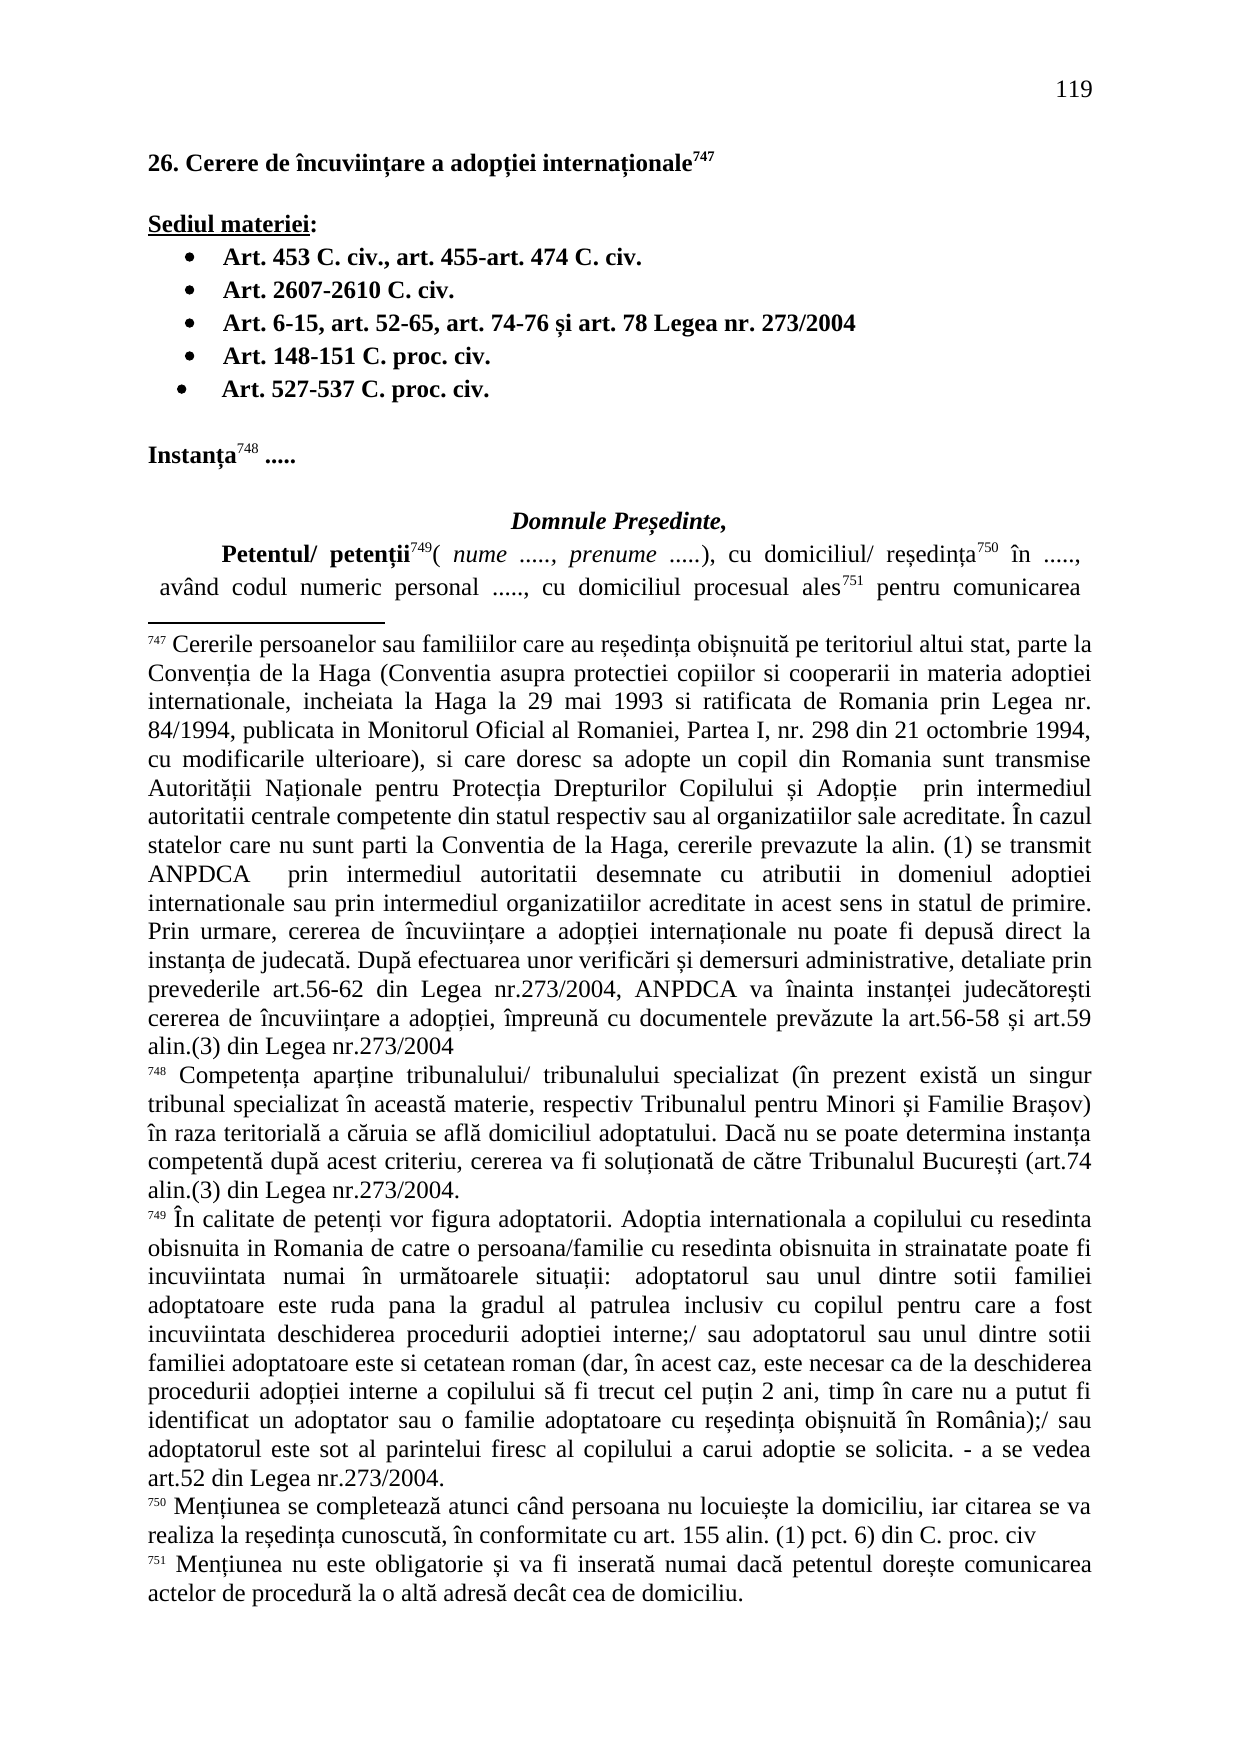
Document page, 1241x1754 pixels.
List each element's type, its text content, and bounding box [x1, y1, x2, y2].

list Art. 148-151 C. proc. civ. [185, 341, 974, 370]
list Art. 453 C. civ., art. 455-art. 474 C. civ. [185, 242, 974, 271]
list Art. 2607-2610 C. civ. [185, 275, 974, 304]
text Domnule Președinte, [266, 506, 974, 534]
text Sediul materiei: [148, 209, 974, 238]
subtitle 26. Cerere de încuviințare a adopției internaționale [148, 148, 1093, 176]
text Petentul/ petenții( nume ....., prenume .....), cu domiciliul/ reședința în ....., având codul numeric personal ....., cu domiciliul procesual ales pentru comunicarea actelor de procedură la numitul ( nume ....., prenume ..... ), cu domiciliul/ reședința în ....., personal/reprezentat prin mandatar convențional/judiciar/reprezentant legal ( nume ....., prenume .....), cu sediul profesional în ....., având următoarele date de contact ..... , [159, 539, 1081, 601]
text Instanța ..... [148, 440, 974, 468]
list Art. 6-15, art. 52-65, art. 74-76 și art. 78 Legea nr. 273/2004 [185, 308, 974, 337]
list Art. 527-537 C. proc. civ. [177, 374, 974, 403]
